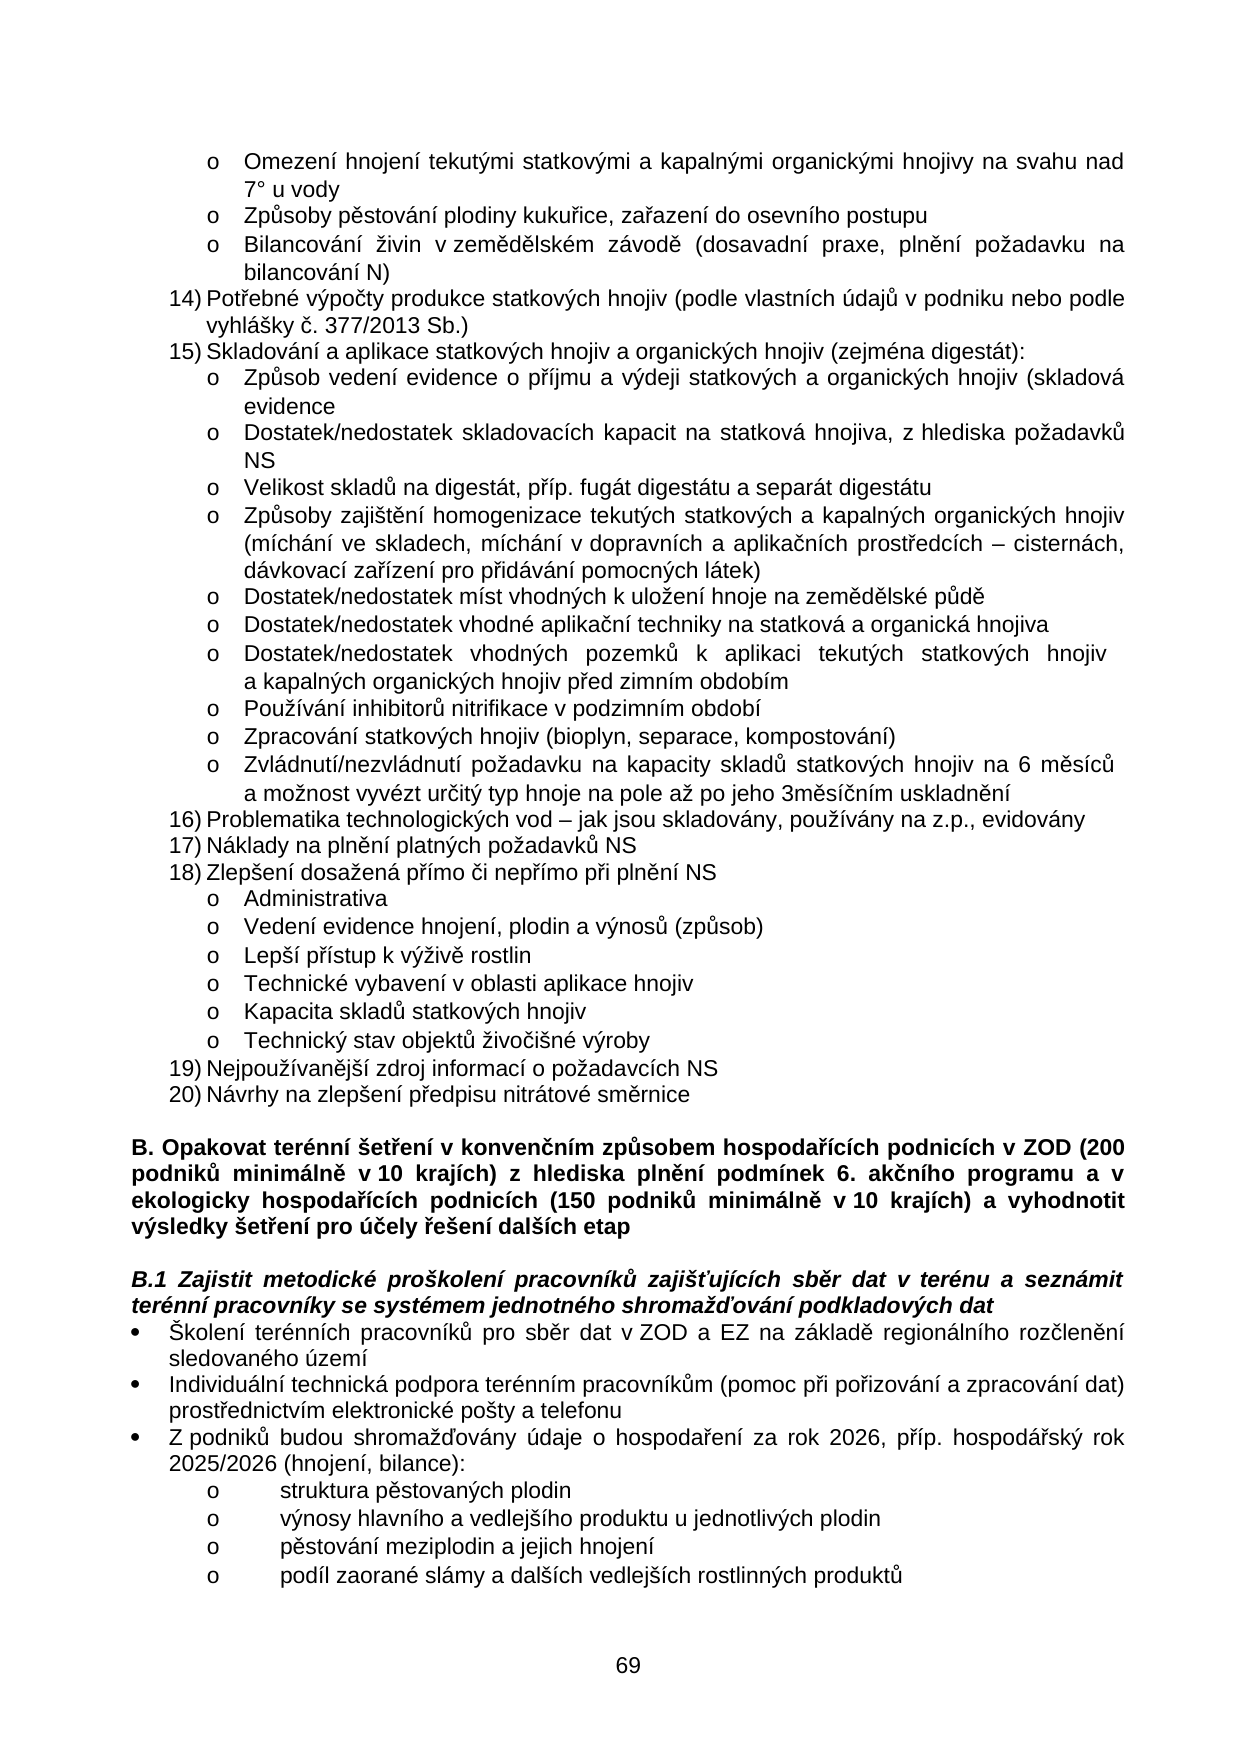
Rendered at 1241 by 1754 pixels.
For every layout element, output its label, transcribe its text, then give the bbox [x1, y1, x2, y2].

list Problematika technologických vod – jak jsou skladovány, používány na z.p., evidovány [169, 806, 1125, 832]
list Nejpoužívanější zdroj informací o požadavcích NS [169, 1055, 1125, 1081]
list Používání inhibitorů nitrifikace v podzimním období [206, 694, 1125, 723]
list podíl zaorané slámy a dalších vedlejších rostlinných produktů [206, 1562, 1125, 1590]
text B. Opakovat terénní šetření v konvenčním způsobem hospodařících podnicích v ZOD (200 podniků minimálně v 10 krajích) z hlediska plnění podmínek 6. akčního programu a v ekologicky hospodařících podnicích (150 podniků minimálně v 10 krajích) a vyhodnotit výsledky šetření pro účely řešení dalších etap [131, 1134, 1125, 1239]
list Administrativa [206, 885, 1125, 913]
list Individuální technická podpora terénním pracovníkům (pomoc při pořizování a zpracování dat) prostřednictvím elektronické pošty a telefonu [131, 1371, 1125, 1424]
list Zvládnutí/nezvládnutí požadavku na kapacity skladů statkových hnojiv na 6 měsíců a možnost vyvézt určitý typ hnoje na pole až po jeho 3měsíčním uskladnění [206, 751, 1125, 806]
list Náklady na plnění platných požadavků NS [169, 832, 1125, 858]
list Způsoby zajištění homogenizace tekutých statkových a kapalných organických hnojiv (míchání ve skladech, míchání v dopravních a aplikačních prostředcích – cisternách, dávkovací zařízení pro přidávání pomocných látek) [206, 502, 1125, 583]
list Omezení hnojení tekutými statkovými a kapalnými organickými hnojivy na svahu nad 7° u vody [206, 148, 1125, 202]
list Velikost skladů na digestát, příp. fugát digestátu a separát digestátu [206, 474, 1125, 502]
list Zlepšení dosažená přímo či nepřímo při plnění NS [169, 858, 1125, 885]
list Dostatek/nedostatek míst vhodných k uložení hnoje na zemědělské půdě [206, 583, 1125, 611]
list pěstování meziplodin a jejich hnojení [206, 1533, 1125, 1562]
text B.1 Zajistit metodické proškolení pracovníků zajišťujících sběr dat v terénu a seznámit terénní pracovníky se systémem jednotného shromažďování podkladových dat [131, 1266, 1125, 1318]
list Dostatek/nedostatek vhodných pozemků k aplikaci tekutých statkových hnojiv a kapalných organických hnojiv před zimním obdobím [206, 640, 1125, 694]
list Zpracování statkových hnojiv (bioplyn, separace, kompostování) [206, 723, 1125, 751]
list Technické vybavení v oblasti aplikace hnojiv [206, 970, 1125, 998]
list Vedení evidence hnojení, plodin a výnosů (způsob) [206, 913, 1125, 942]
list Z podniků budou shromažďovány údaje o hospodaření za rok 2026, příp. hospodářský rok 2025/2026 (hnojení, bilance): [131, 1424, 1125, 1477]
list Kapacita skladů statkových hnojiv [206, 998, 1125, 1027]
list Potřebné výpočty produkce statkových hnojiv (podle vlastních údajů v podniku nebo podle vyhlášky č. 377/2013 Sb.) [169, 285, 1125, 338]
list Školení terénních pracovníků pro sběr dat v ZOD a EZ na základě regionálního rozčlenění sledovaného území [131, 1318, 1125, 1371]
list Způsob vedení evidence o příjmu a výdeji statkových a organických hnojiv (skladová evidence [206, 364, 1125, 419]
list Dostatek/nedostatek skladovacích kapacit na statková hnojiva, z hlediska požadavků NS [206, 419, 1125, 474]
list Lepší přístup k výživě rostlin [206, 942, 1125, 970]
list Způsoby pěstování plodiny kukuřice, zařazení do osevního postupu [206, 202, 1125, 231]
list Bilancování živin v zemědělském závodě (dosavadní praxe, plnění požadavku na bilancování N) [206, 231, 1125, 285]
list Skladování a aplikace statkových hnojiv a organických hnojiv (zejména digestát): [169, 338, 1125, 364]
list struktura pěstovaných plodin [206, 1477, 1125, 1505]
list Dostatek/nedostatek vhodné aplikační techniky na statková a organická hnojiva [206, 611, 1125, 640]
list výnosy hlavního a vedlejšího produktu u jednotlivých plodin [206, 1505, 1125, 1533]
list Technický stav objektů živočišné výroby [206, 1027, 1125, 1055]
list Návrhy na zlepšení předpisu nitrátové směrnice [169, 1081, 1125, 1108]
